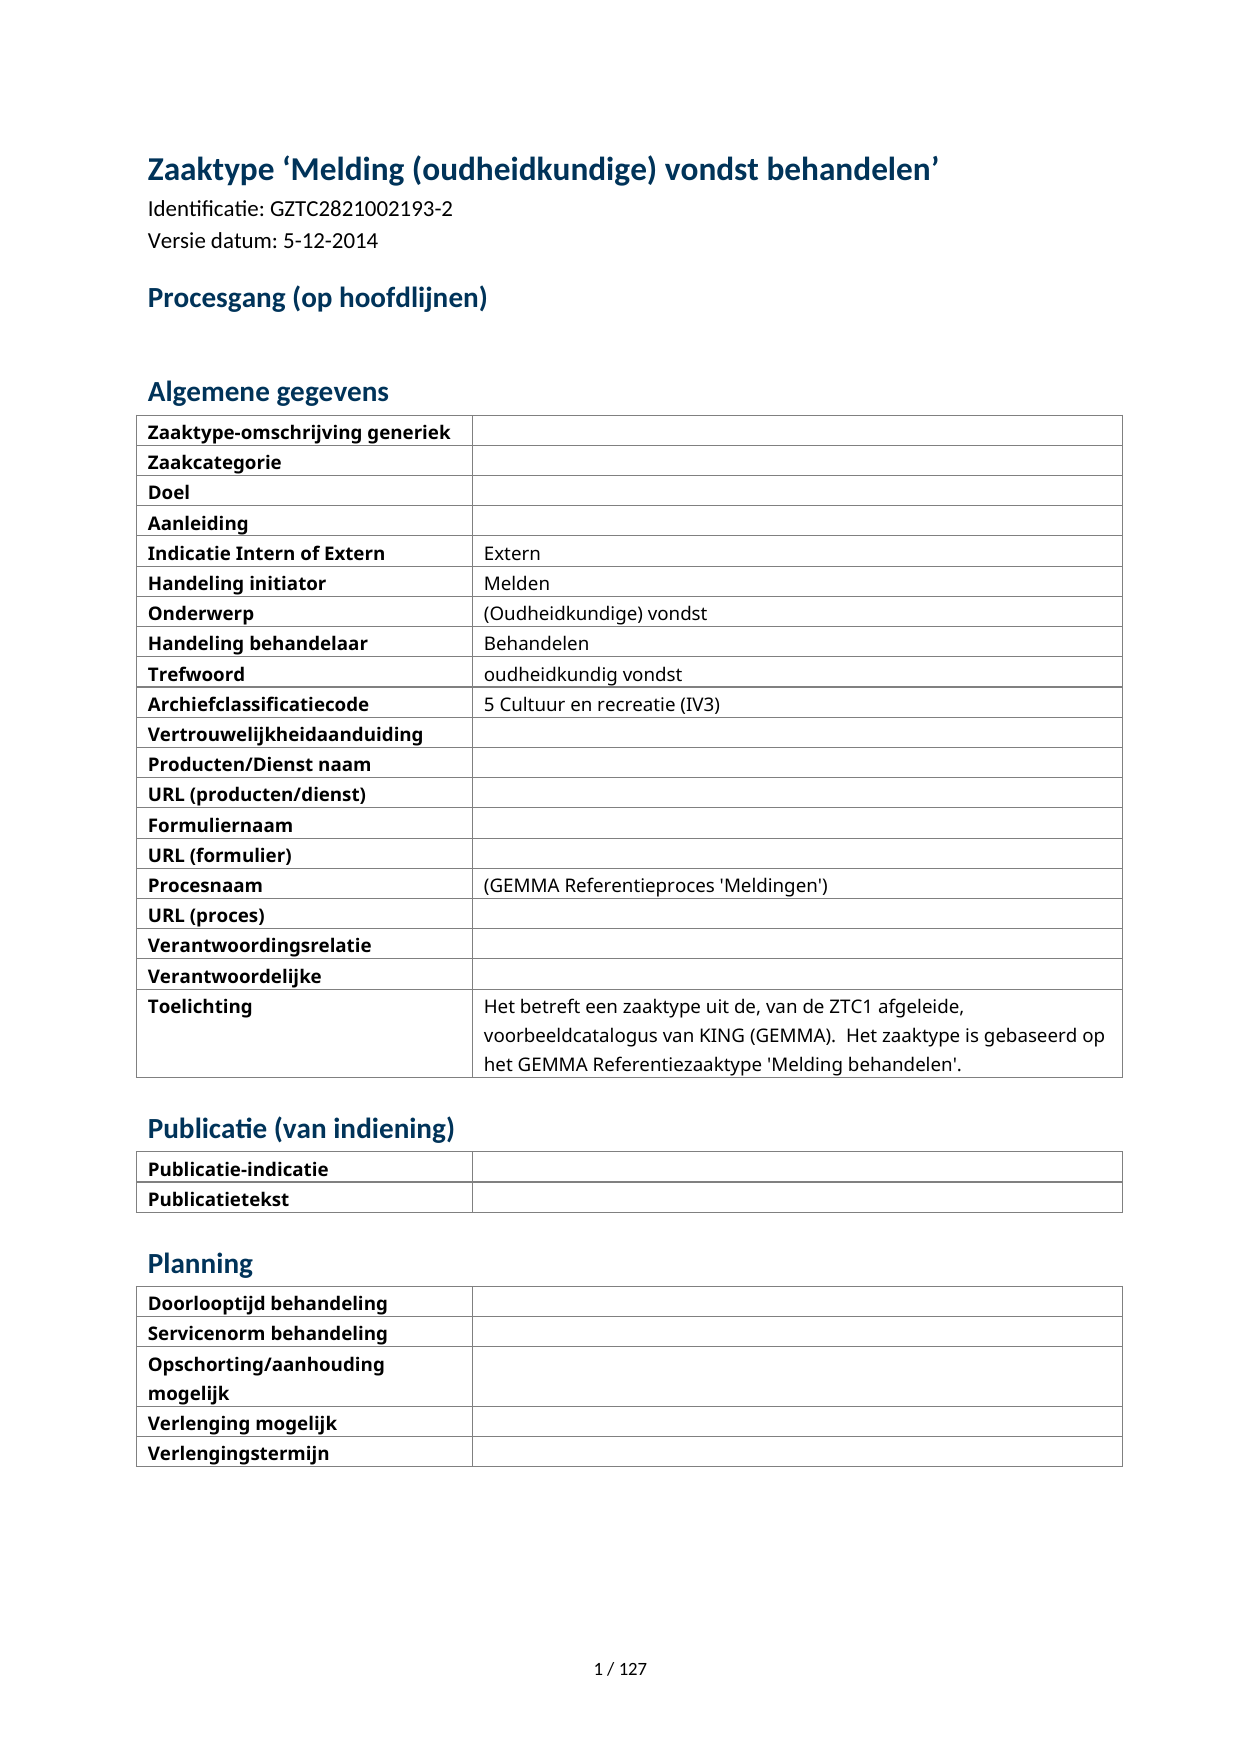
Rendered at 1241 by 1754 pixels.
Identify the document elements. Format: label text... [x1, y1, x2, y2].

table_cell [473, 929, 1122, 958]
text {{Element|Elementtype=Zaaktype|Omschrijving=Melding (oudheidkundige) vondst behandelen|Catalogus=GZTC22821002193|Identificatie=2|Versiedatum=20141205|Beheerder=KING Gemeenten|Paginanaam=GEMMA Voorbeeldzaaktype 'Melding (oudheidkundige) vondst behandelen'}}Zaaktype ‘Melding (oudheidkundige) vondst behandelen’ [148, 148, 1093, 188]
table_cell Verantwoordelijke [137, 959, 472, 988]
table_cell URL (formulier) [137, 839, 472, 868]
table_cell Archiefclassificatiecode [137, 688, 472, 717]
text Versie datum: 5-12-2014 [148, 227, 1093, 254]
table_cell (Oudheidkundige) vondst [473, 597, 1122, 626]
table_cell [473, 1407, 1122, 1436]
table_cell [473, 1317, 1122, 1346]
table_cell [473, 1437, 1122, 1466]
table_cell Doel [137, 476, 472, 505]
table_cell [473, 778, 1122, 807]
text <br />Procesgang (op hoofdlijnen) [148, 279, 1093, 315]
table_cell [473, 839, 1122, 868]
table_cell [473, 506, 1122, 535]
table_cell Melden [473, 567, 1122, 596]
table_cell [473, 959, 1122, 988]
table_header [473, 416, 1122, 445]
table_cell Aanleiding [137, 506, 472, 535]
table_cell Procesnaam [137, 869, 472, 898]
table_cell Handeling initiator [137, 567, 472, 596]
table_cell [473, 748, 1122, 777]
table_cell Onderwerp [137, 597, 472, 626]
text Identificatie: GZTC2821002193-2 [148, 194, 1093, 222]
table_cell 5 Cultuur en recreatie (IV3) [473, 688, 1122, 717]
table_cell Servicenorm behandeling [137, 1317, 472, 1346]
table_header [473, 1152, 1122, 1181]
table_cell Handeling behandelaar [137, 627, 472, 656]
text <br />Planning [148, 1245, 1093, 1280]
table_cell Publicatietekst [137, 1183, 472, 1212]
table_cell oudheidkundig vondst [473, 657, 1122, 686]
table_header [473, 1287, 1122, 1316]
table_cell Producten/Dienst naam [137, 748, 472, 777]
table_header Zaaktype-omschrijving generiek [137, 416, 472, 445]
table_cell Extern [473, 536, 1122, 566]
table_cell [473, 1347, 1122, 1406]
text <br />Algemene gegevens [148, 373, 1093, 409]
table_header Doorlooptijd behandeling [137, 1287, 472, 1316]
table_cell [473, 718, 1122, 747]
table_cell [473, 899, 1122, 928]
table_cell URL (producten/dienst) [137, 778, 472, 807]
table_cell Het betreft een zaaktype uit de, van de ZTC1 afgeleide, voorbeeldcatalogus van KING (GEMMA). Het zaaktype is gebaseerd op het GEMMA Referentiezaaktype 'Melding behandelen'. [473, 990, 1122, 1077]
table_cell Formuliernaam [137, 808, 472, 837]
table_cell [473, 808, 1122, 837]
table_cell [473, 476, 1122, 505]
table_cell Behandelen [473, 627, 1122, 656]
table_cell [473, 446, 1122, 475]
table_cell Zaakcategorie [137, 446, 472, 475]
text <br />Publicatie (van indiening) [148, 1110, 1093, 1146]
table_cell (GEMMA Referentieproces 'Meldingen') [473, 869, 1122, 898]
table_cell Verlengingstermijn [137, 1437, 472, 1466]
table_cell [473, 1183, 1122, 1212]
table_cell Toelichting [137, 990, 472, 1077]
table_cell Indicatie Intern of Extern [137, 536, 472, 566]
table_cell Verantwoordingsrelatie [137, 929, 472, 958]
table_cell Trefwoord [137, 657, 472, 686]
table_cell Opschorting/aanhouding mogelijk [137, 1347, 472, 1406]
table_header Publicatie-indicatie [137, 1152, 472, 1181]
table_cell Vertrouwelijkheidaanduiding [137, 718, 472, 747]
table_cell Verlenging mogelijk [137, 1407, 472, 1436]
table_cell URL (proces) [137, 899, 472, 928]
